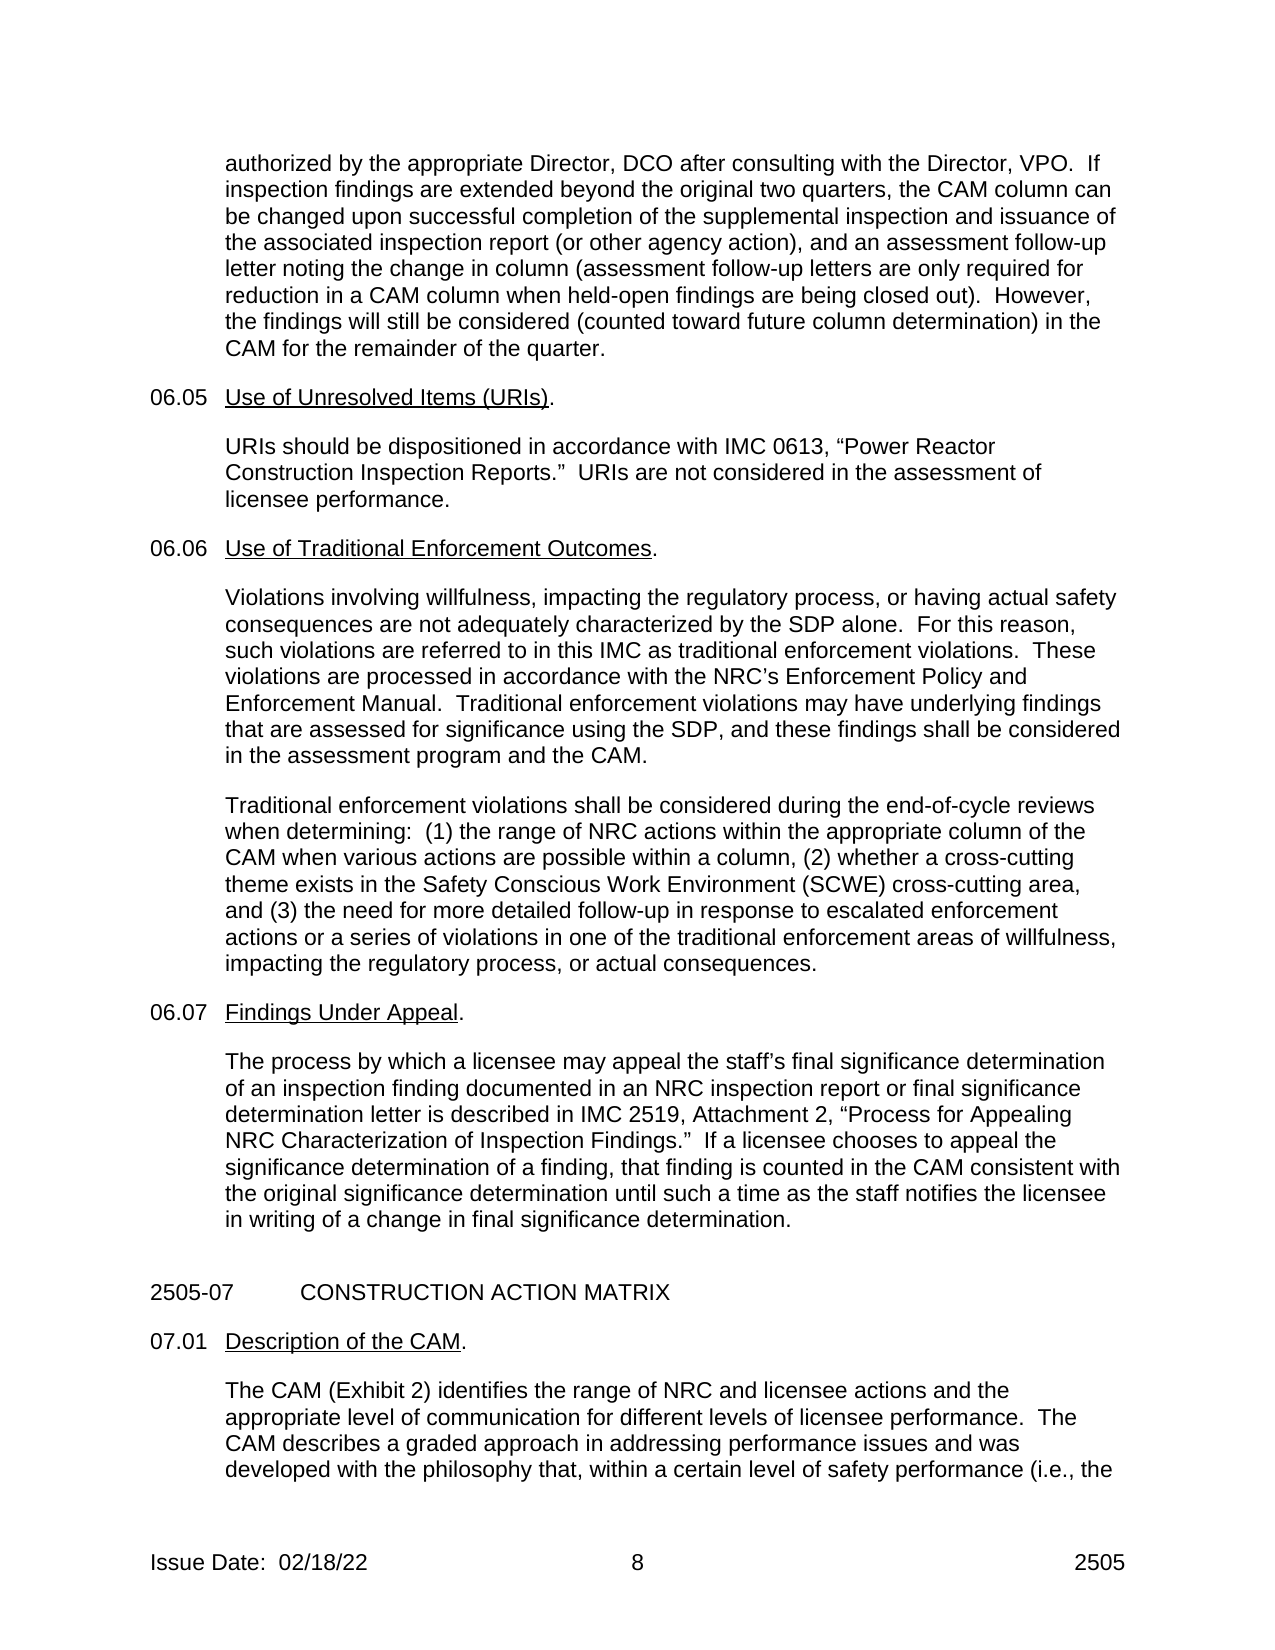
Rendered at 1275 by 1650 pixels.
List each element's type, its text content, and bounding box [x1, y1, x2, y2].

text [225, 150, 1125, 361]
text Traditional enforcement violations shall be considered during the end-of-cycle reviews when determining: (1) the range of NRC actions within the appropriate column of the CAM when various actions are possible within a column, (2) whether a cross-cutting theme exists in the Safety Conscious Work Environment (SCWE) cross-cutting area, and (3) the need for more detailed follow-up in response to escalated enforcement actions or a series of violations in one of the traditional enforcement areas of willfulness, impacting the regulatory process, or actual consequences. [225, 792, 1125, 976]
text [225, 1377, 1125, 1483]
subtitle 2505-07 CONSTRUCTION ACTION MATRIX [150, 1279, 1125, 1305]
text Violations involving willfulness, impacting the regulatory process, or having actual safety consequences are not adequately characterized by the SDP alone. For this reason, such violations are referred to in this IMC as traditional enforcement violations. These violations are processed in accordance with the NRC’s Enforcement Policy and Enforcement Manual. Traditional enforcement violations may have underlying findings that are assessed for significance using the SDP, and these findings shall be considered in the assessment program and the CAM. [225, 584, 1125, 769]
subtitle 06.05 Use of Unresolved Items (URIs). [150, 384, 1125, 410]
subtitle 07.01 Description of the CAM. [150, 1328, 1125, 1354]
subtitle 06.07 Findings Under Appeal. [150, 999, 1125, 1025]
text The process by which a licensee may appeal the staff’s final significance determination of an inspection finding documented in an NRC inspection report or final significance determination letter is described in IMC 2519, Attachment 2, “Process for Appealing NRC Characterization of Inspection Findings.” If a licensee chooses to appeal the significance determination of a finding, that finding is counted in the CAM consistent with the original significance determination until such a time as the staff notifies the licensee in writing of a change in final significance determination. [225, 1048, 1125, 1233]
text URIs should be dispositioned in accordance with IMC 0613, “Power Reactor Construction Inspection Reports.” URIs are not considered in the assessment of licensee performance. [225, 433, 1125, 512]
subtitle 06.06 Use of Traditional Enforcement Outcomes. [150, 535, 1125, 561]
